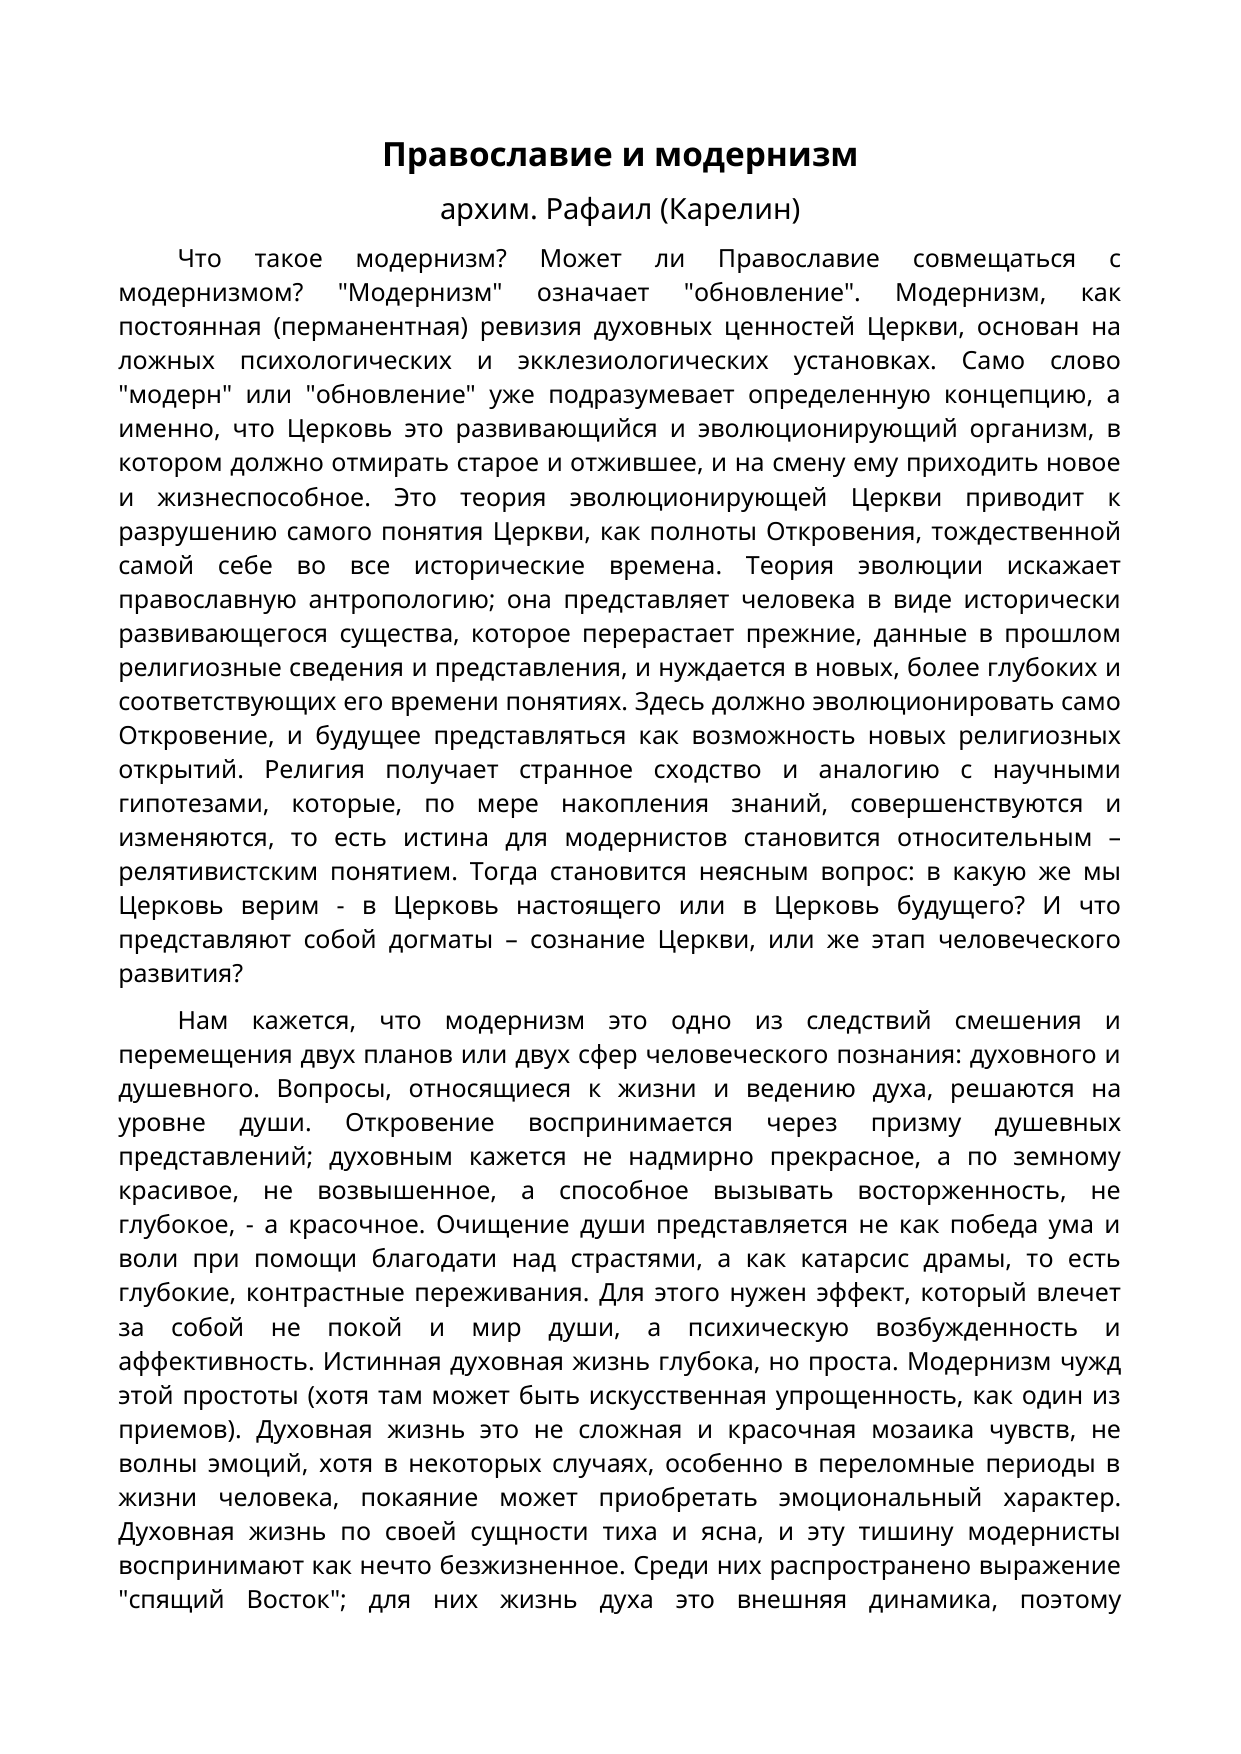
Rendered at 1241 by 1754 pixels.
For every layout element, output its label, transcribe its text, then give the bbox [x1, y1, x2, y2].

text архим. Рафаил (Карелин) [118, 188, 1122, 228]
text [118, 1003, 1122, 1616]
text Православие и модернизм [118, 131, 1122, 176]
text Что такое модернизм? Может ли Православие совмещаться с модернизмом? "Модернизм" означает "обновление". Модернизм, как постоянная (перманентная) ревизия духовных ценностей Церкви, основан на ложных психологических и экклезиологических установках. Само слово "модерн" или "обновление" уже подразумевает определенную концепцию, а именно, что Церковь это развивающийся и эволюционирующий организм, в котором должно отмирать старое и отжившее, и на смену ему приходить новое и жизнеспособное. Это теория эволюционирующей Церкви приводит к разрушению самого понятия Церкви, как полноты Откровения, тождественной самой себе во все исторические времена. Теория эволюции искажает православную антропологию; она представляет человека в виде исторически развивающегося существа, которое перерастает прежние, данные в прошлом религиозные сведения и представления, и нуждается в новых, более глубоких и соответствующих его времени понятиях. Здесь должно эволюционировать само Откровение, и будущее представляться как возможность новых религиозных открытий. Религия получает странное сходство и аналогию с научными гипотезами, которые, по мере накопления знаний, совершенствуются и изменяются, то есть истина для модернистов становится относительным – релятивистским понятием. Тогда становится неясным вопрос: в какую же мы Церковь верим - в Церковь настоящего или в Церковь будущего? И что представляют собой догматы – сознание Церкви, или же этап человеческого развития? [118, 241, 1122, 990]
